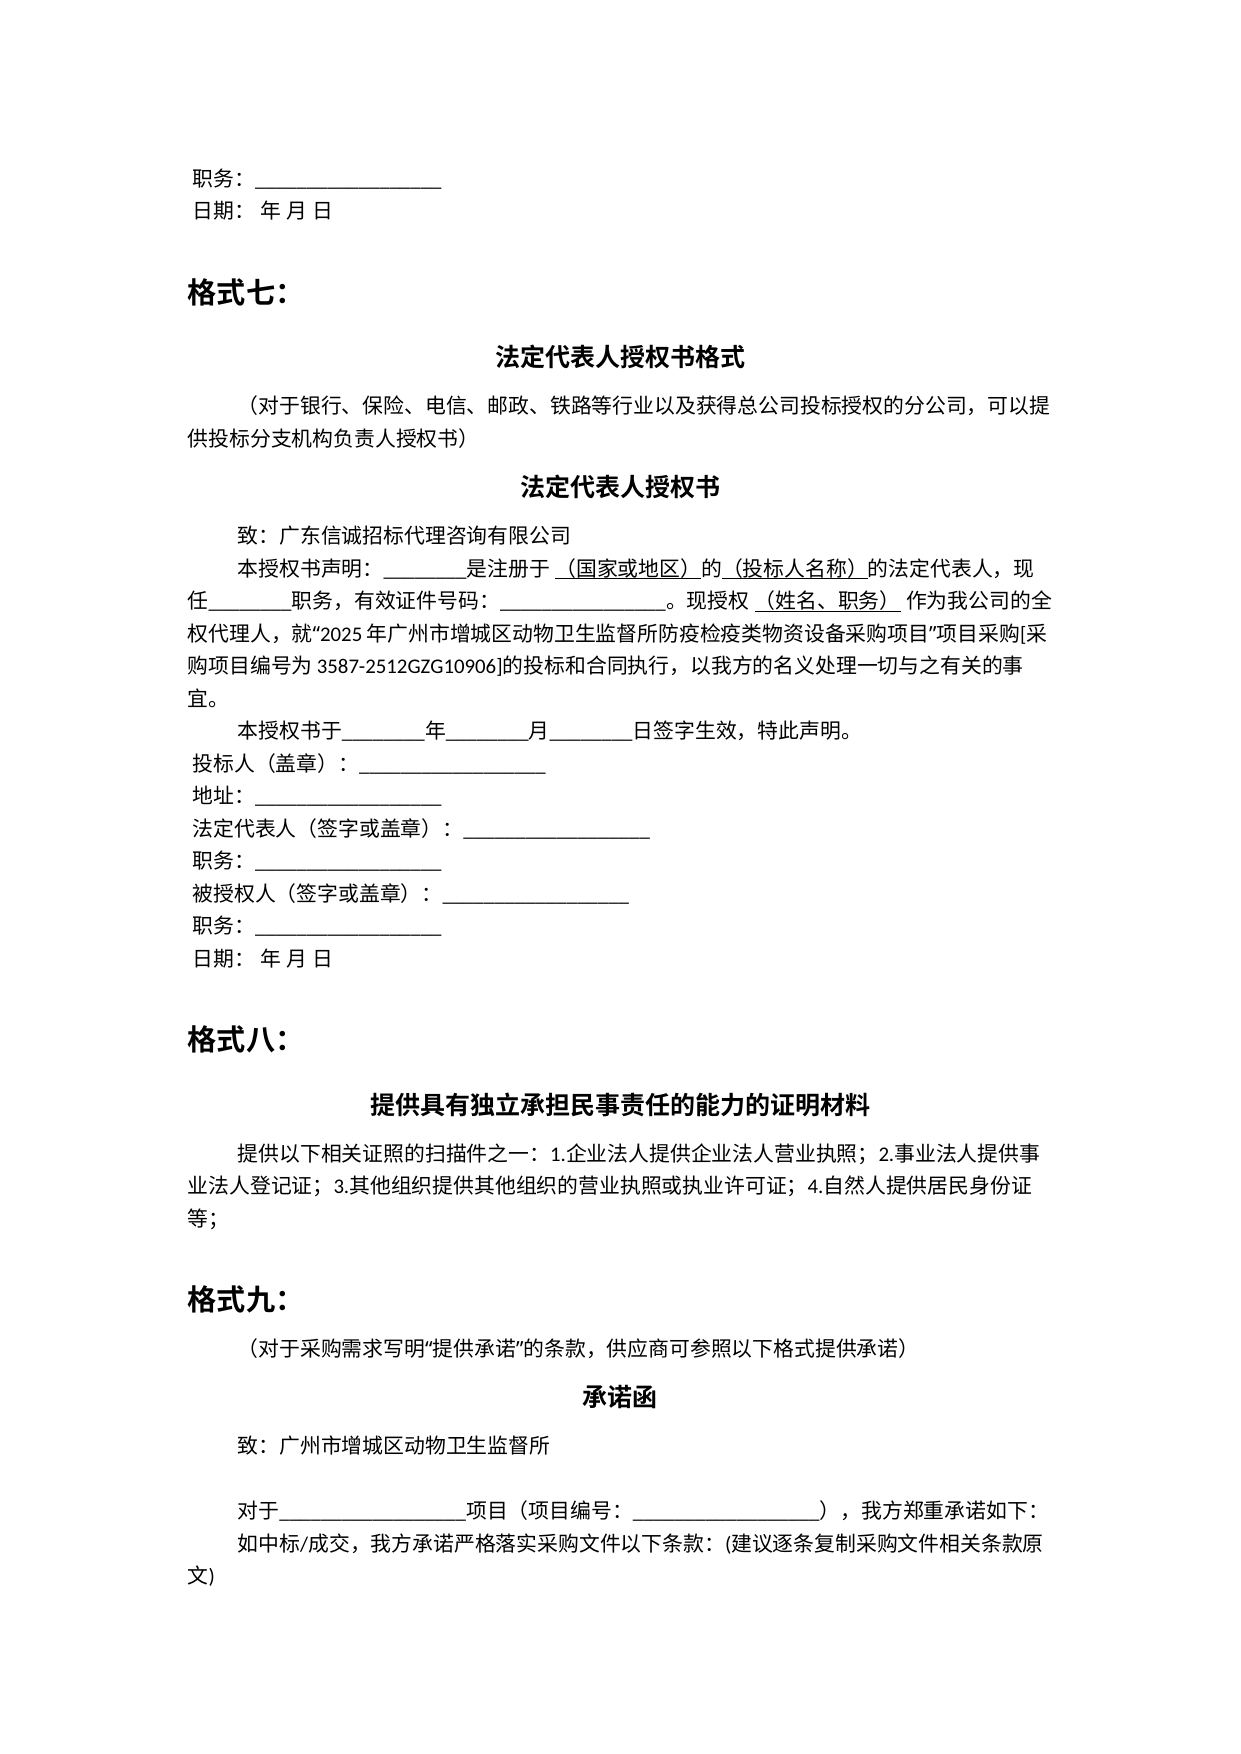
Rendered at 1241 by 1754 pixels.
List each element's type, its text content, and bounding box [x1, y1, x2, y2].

text 致：广东信诚招标代理咨询有限公司 [187, 519, 1053, 552]
text 格式九： [187, 1267, 1053, 1332]
text （对于采购需求写明“提供承诺”的条款，供应商可参照以下格式提供承诺） [187, 1332, 1053, 1364]
text 被授权人（签字或盖章）：__________________ [187, 877, 1053, 909]
text 提供具有独立承担民事责任的能力的证明材料 [187, 1072, 1053, 1137]
text 法定代表人授权书格式 [187, 324, 1053, 389]
text 本授权书声明：________是注册于 （国家或地区）的（投标人名称）的法定代表人，现任________职务，有效证件号码：________________。现授权 （姓名、职务） 作为我公司的全权代理人，就“2025年广州市增城区动物卫生监督所防疫检疫类物资设备采购项目”项目采购[采购项目编号为3587-2512GZG10906]的投标和合同执行，以我方的名义处理一切与之有关的事宜。 [187, 552, 1053, 714]
text 承诺函 [187, 1364, 1053, 1429]
text 本授权书于________年________月________日签字生效，特此声明。 [187, 714, 1053, 747]
text 投标人（盖章）：__________________ [187, 747, 1053, 779]
text 日期： 年 月 日 [187, 942, 1053, 974]
text 职务：__________________ [187, 844, 1053, 877]
text 地址：__________________ [187, 779, 1053, 812]
text 对于__________________项目（项目编号：__________________），我方郑重承诺如下： [187, 1494, 1053, 1527]
text 职务：__________________ [187, 909, 1053, 942]
text 日期： 年 月 日 [187, 194, 1053, 227]
text 格式七： [187, 259, 1053, 324]
text 格式八： [187, 1007, 1053, 1072]
text 职务：__________________ [187, 162, 1053, 194]
text 如中标/成交，我方承诺严格落实采购文件以下条款：(建议逐条复制采购文件相关条款原文) [187, 1527, 1053, 1592]
text 法定代表人（签字或盖章）：__________________ [187, 812, 1053, 844]
text 致：广州市增城区动物卫生监督所 [187, 1429, 1053, 1494]
text 法定代表人授权书 [187, 454, 1053, 519]
text 提供以下相关证照的扫描件之一：1.企业法人提供企业法人营业执照；2.事业法人提供事业法人登记证；3.其他组织提供其他组织的营业执照或执业许可证；4.自然人提供居民身份证等； [187, 1137, 1053, 1234]
text （对于银行、保险、电信、邮政、铁路等行业以及获得总公司投标授权的分公司，可以提供投标分支机构负责人授权书） [187, 389, 1053, 454]
